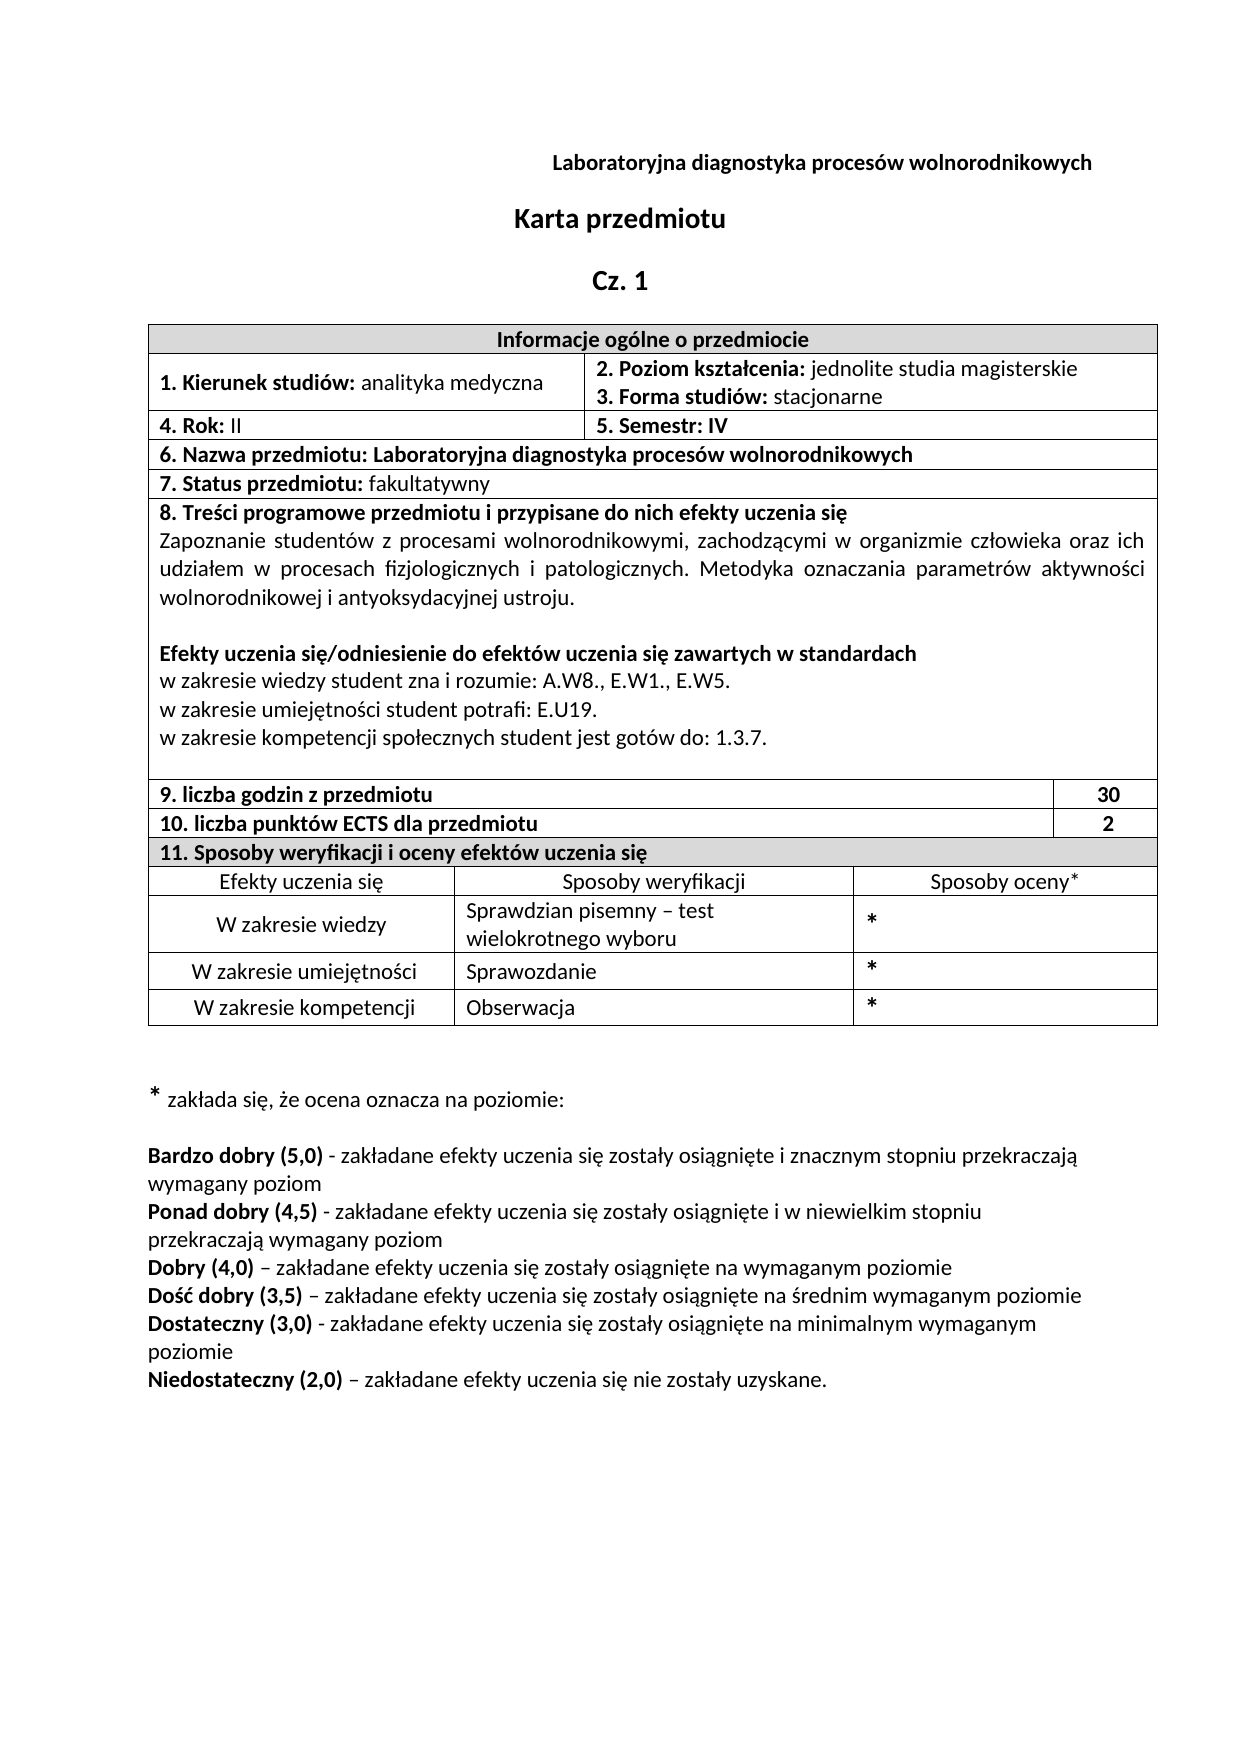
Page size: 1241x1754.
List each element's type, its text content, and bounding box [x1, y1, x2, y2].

table_cell 6. Nazwa przedmiotu: Laboratoryjna diagnostyka procesów wolnorodnikowych [149, 440, 1157, 468]
table_cell Sprawozdanie [455, 953, 853, 989]
table_cell Efekty uczenia się [149, 867, 454, 895]
table_cell 10. liczba punktów ECTS dla przedmiotu [149, 809, 1053, 837]
text Niedostateczny (2,0) – zakładane efekty uczenia się nie zostały uzyskane. [148, 1365, 1093, 1393]
table_cell * [854, 896, 1157, 952]
table_cell 2 [1054, 809, 1157, 837]
table_cell W zakresie umiejętności [149, 953, 454, 989]
table_cell Obserwacja [455, 990, 853, 1025]
text Karta przedmiotu [148, 201, 1093, 236]
table_cell 2. Poziom kształcenia: jednolite studia magisterskie 3. Forma studiów: stacjonarne [585, 354, 1157, 410]
table_cell 9. liczba godzin z przedmiotu [149, 780, 1053, 808]
text Dość dobry (3,5) – zakładane efekty uczenia się zostały osiągnięte na średnim wymaganym poziomie [148, 1281, 1093, 1309]
table_cell 1. Kierunek studiów: analityka medyczna [149, 354, 584, 410]
table_cell Sposoby weryfikacji [455, 867, 853, 895]
table_cell 11. Sposoby weryfikacji i oceny efektów uczenia się [149, 838, 1157, 866]
text Dostateczny (3,0) - zakładane efekty uczenia się zostały osiągnięte na minimalnym wymaganym poziomie [148, 1309, 1093, 1365]
table_cell 8. Treści programowe przedmiotu i przypisane do nich efekty uczenia się [149, 499, 1157, 527]
text * zakłada się, że ocena oznacza na poziomie: [148, 1079, 1093, 1115]
text Laboratoryjna diagnostyka procesów wolnorodnikowych [148, 148, 1093, 176]
table_cell 4. Rok: II [149, 411, 584, 439]
text Bardzo dobry (5,0) - zakładane efekty uczenia się zostały osiągnięte i znacznym stopniu przekraczają wymagany poziom [148, 1141, 1093, 1197]
table_cell 5. Semestr: IV [585, 411, 1157, 439]
table_cell W zakresie wiedzy [149, 896, 454, 952]
table_cell Sprawdzian pisemny – test wielokrotnego wyboru [455, 896, 853, 952]
text Cz. 1 [148, 262, 1093, 298]
table_cell * [854, 953, 1157, 989]
table_cell Sposoby oceny* [854, 867, 1157, 895]
table_cell 30 [1054, 780, 1157, 808]
table_cell 7. Status przedmiotu: fakultatywny [149, 470, 1157, 497]
text Ponad dobry (4,5) - zakładane efekty uczenia się zostały osiągnięte i w niewielkim stopniu przekraczają wymagany poziom [148, 1197, 1093, 1253]
table_header Informacje ogólne o przedmiocie [149, 325, 1157, 353]
text Dobry (4,0) – zakładane efekty uczenia się zostały osiągnięte na wymaganym poziomie [148, 1253, 1093, 1281]
table_cell W zakresie kompetencji [149, 990, 454, 1025]
table_cell * [854, 990, 1157, 1025]
table_cell Zapoznanie studentów z procesami wolnorodnikowymi, zachodzącymi w organizmie człowieka oraz ich udziałem w procesach fizjologicznych i patologicznych. Metodyka oznaczania parametrów aktywności wolnorodnikowej i antyoksydacyjnej ustroju. Efekty uczenia się/odniesienie do efektów uczenia się zawartych w standardach w zakresie wiedzy student zna i rozumie: A.W8., E.W1., E.W5. w zakresie umiejętności student potrafi: E.U19. w zakresie kompetencji społecznych student jest gotów do: 1.3.7. [149, 527, 1157, 779]
